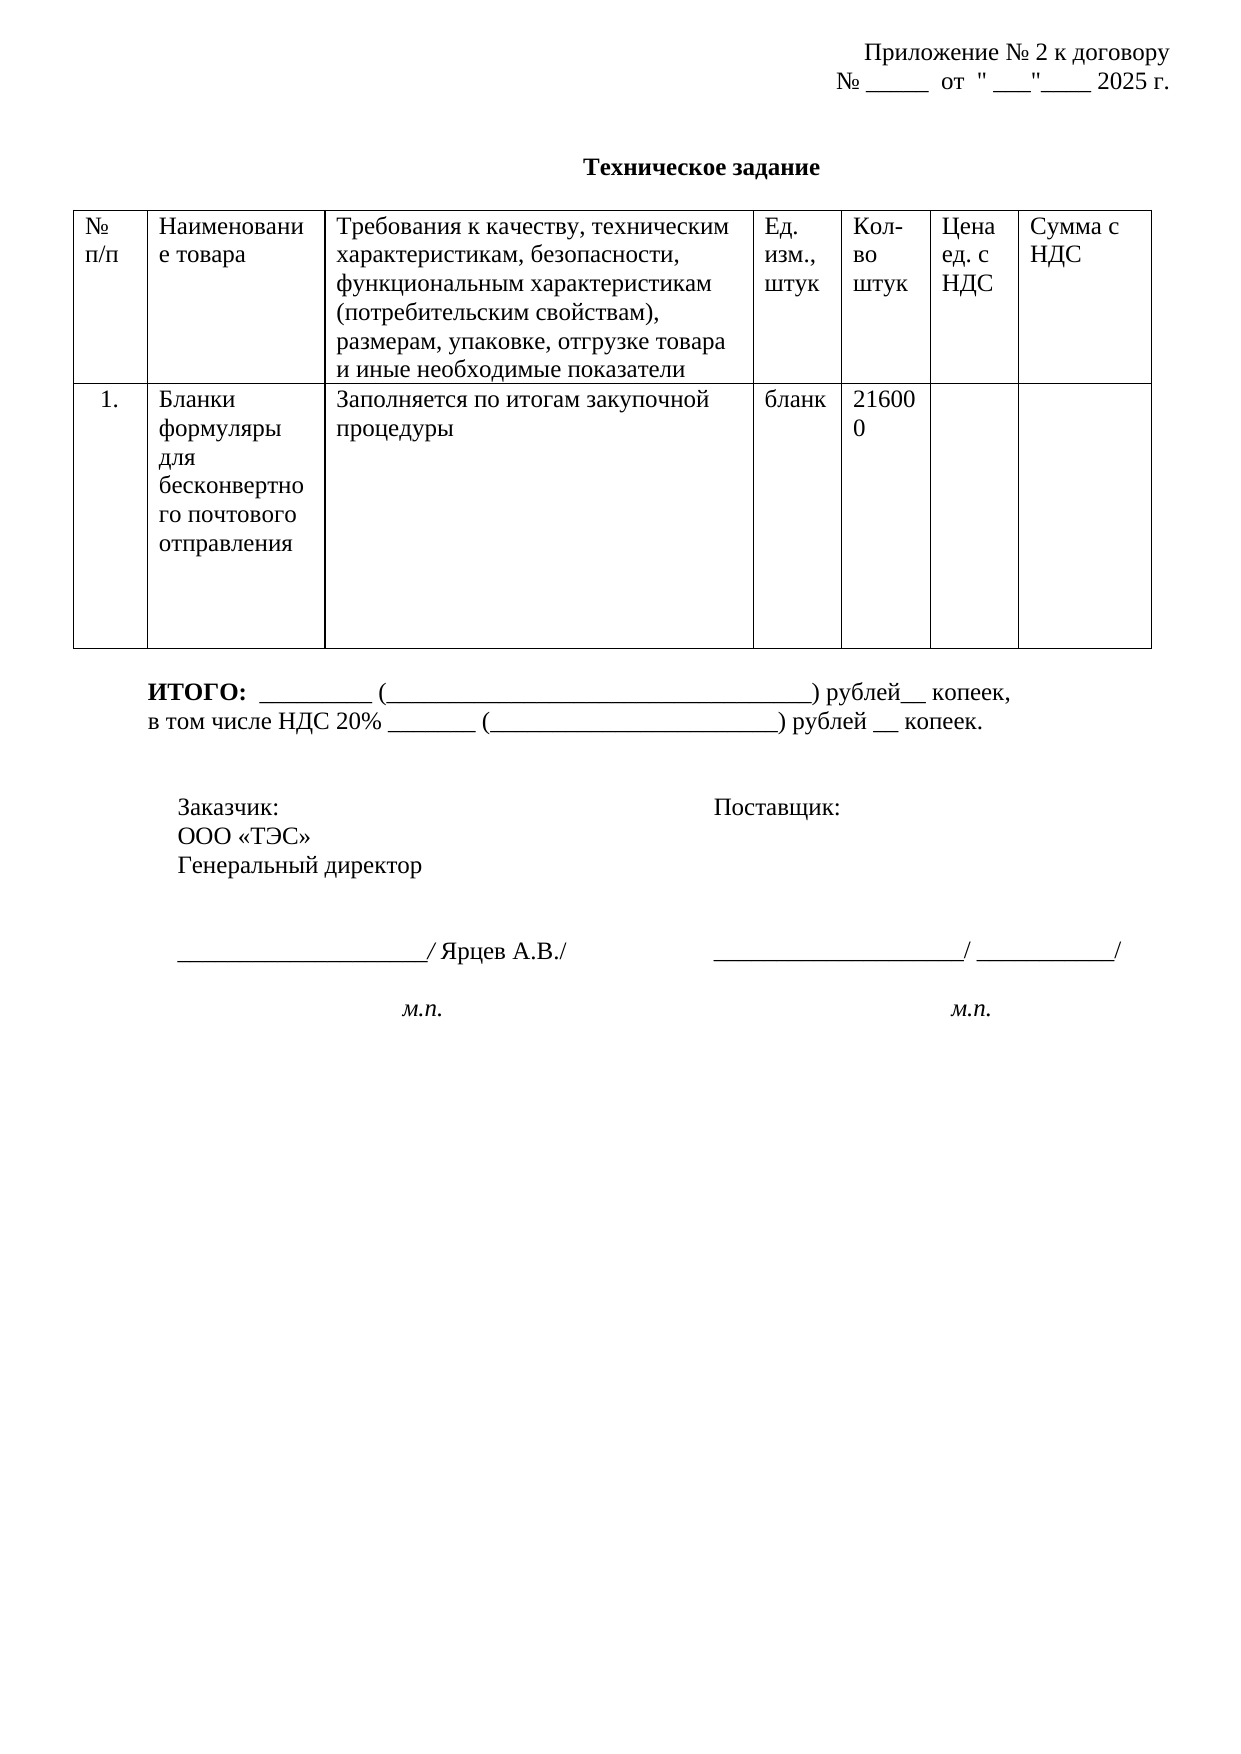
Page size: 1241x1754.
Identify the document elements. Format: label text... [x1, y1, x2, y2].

table_header Ед. изм., штук [754, 211, 841, 383]
text ИТОГО: _________ (__________________________________) рублей__ копеек, [148, 677, 1152, 706]
table_cell [74, 384, 147, 648]
table_header Заказчик: ООО «ТЭС» Генеральный директор ____________________/ Ярцев А.В./ [166, 764, 702, 993]
table_cell Бланки формуляры для бесконвертного почтового отправления [148, 384, 324, 648]
table_header Требования к качеству, техническим характеристикам, безопасности, функциональным характеристикам (потребительским свойствам), размерам, упаковке, отгрузке товара и иные необходимые показатели [326, 211, 753, 383]
text Приложение № 2 к договору [177, 37, 1170, 66]
table_header № п/п [74, 211, 147, 383]
table_header Кол-во штук [842, 211, 930, 383]
table_cell Заполняется по итогам закупочной процедуры [326, 384, 753, 648]
table_cell м.п. [702, 993, 1201, 1022]
text в том числе НДС 20% _______ (_______________________) рублей __ копеек. [148, 706, 1152, 735]
text № _____ от " ___"____ 2025 г. [177, 66, 1170, 95]
table_cell [931, 384, 1018, 648]
text Техническое задание [177, 152, 1152, 181]
table_cell бланк [754, 384, 841, 648]
table_header Наименование товара [148, 211, 324, 383]
table_cell м.п. [166, 993, 702, 1022]
table_header Поставщик: ____________________/ ___________/ [702, 764, 1201, 993]
table_header Сумма с НДС [1019, 211, 1151, 383]
table_cell 216000 [842, 384, 930, 648]
table_cell [1019, 384, 1151, 648]
table_header Цена ед. с НДС [931, 211, 1018, 383]
